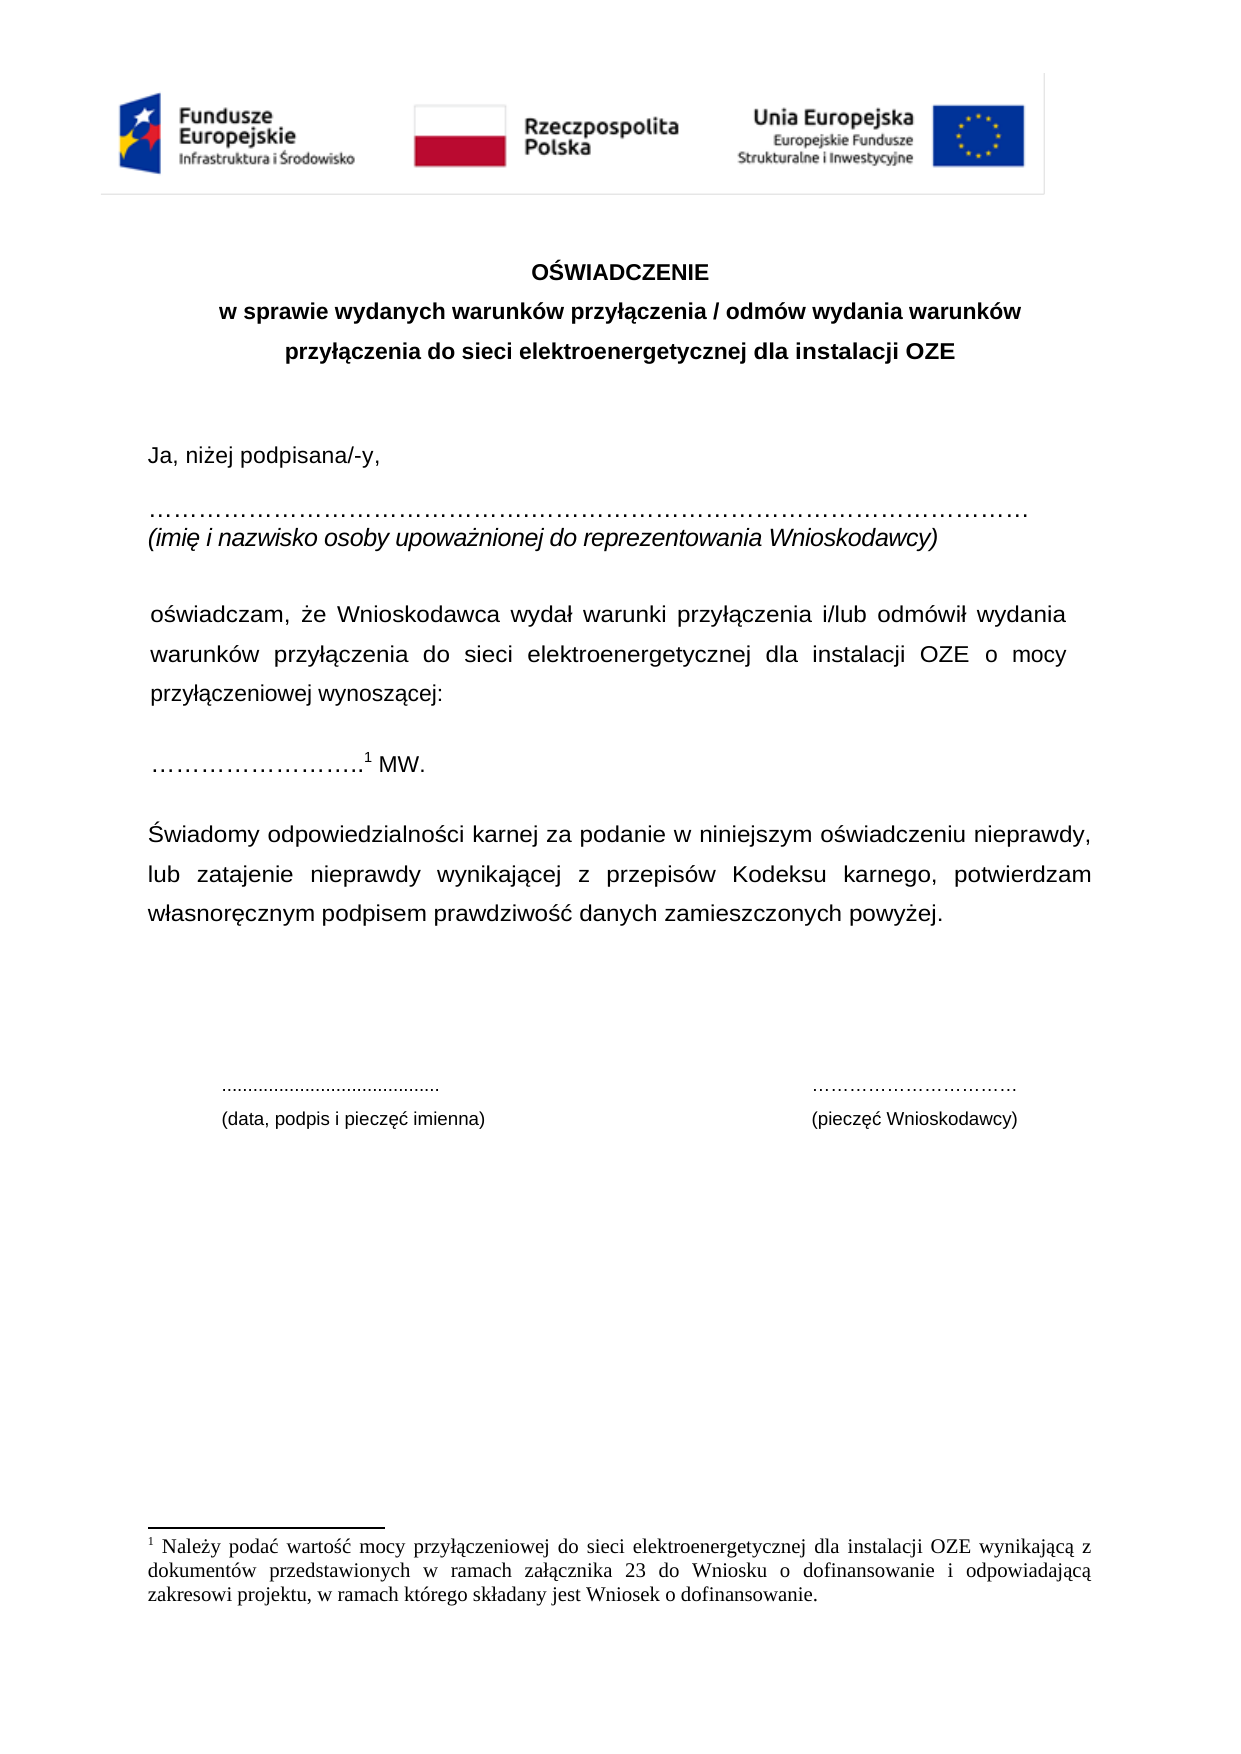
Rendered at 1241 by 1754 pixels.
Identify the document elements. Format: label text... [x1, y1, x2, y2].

text w sprawie wydanych warunków przyłączenia / odmów wydania warunków przyłączenia do sieci elektroenergetycznej dla instalacji OZE [148, 298, 1092, 364]
text ……………………………………….…………………………………………………… [148, 494, 1092, 522]
text Świadomy odpowiedzialności karnej za podanie w niniejszym oświadczeniu nieprawdy, lub zatajenie nieprawdy wynikającej z przepisów Kodeksu karnego, potwierdzam własnoręcznym podpisem prawdziwość danych zamieszczonych powyżej. [148, 821, 1092, 926]
picture [100, 73, 1046, 196]
text .......................................... …………………………… [148, 1074, 1092, 1096]
text OŚWIADCZENIE [148, 259, 1092, 285]
text oświadczam, że Wnioskodawca wydał warunki przyłączenia i/lub odmówił wydania warunków przyłączenia do sieci elektroenergetycznej dla instalacji OZE o mocy przyłączeniowej wynoszącej: [150, 601, 1067, 707]
text (data, podpis i pieczęć imienna) (pieczęć Wnioskodawcy) [148, 1108, 1092, 1130]
text …………………….. MW. [150, 749, 1067, 778]
text (imię i nazwisko osoby upoważnionej do reprezentowania Wnioskodawcy) [148, 522, 1090, 551]
text Ja, niżej podpisana/-y, [148, 442, 1092, 468]
